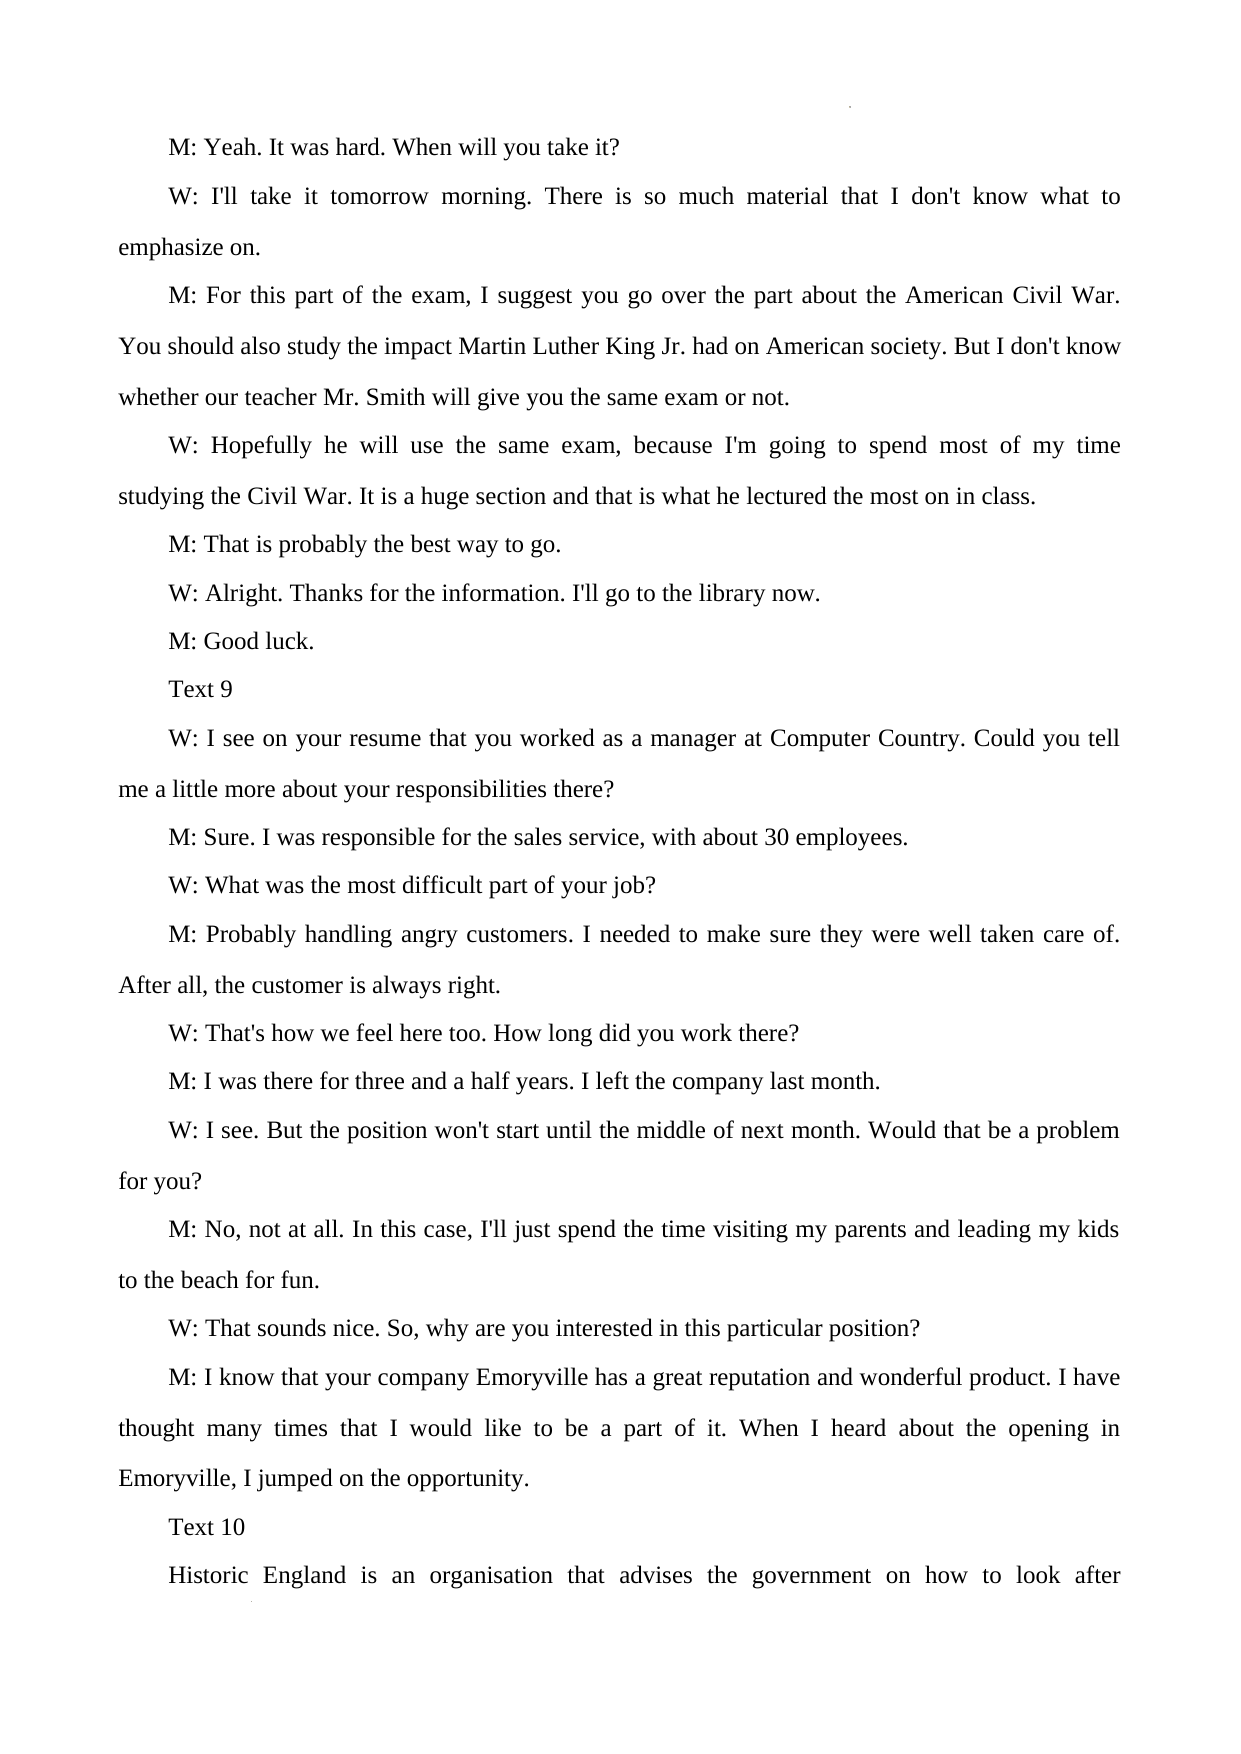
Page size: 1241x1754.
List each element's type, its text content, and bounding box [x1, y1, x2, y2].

text M: Yeah. It was hard. When will you take it? [118, 130, 1122, 164]
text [118, 1558, 1122, 1592]
text W: I see. But the position won't start until the middle of next month. Would that be a problem for you? [118, 1112, 1122, 1197]
text M: No, not at all. In this case, I'll just spend the time visiting my parents and leading my kids to the beach for fun. [118, 1211, 1122, 1296]
text W: I see on your resume that you worked as a manager at Computer Country. Could you tell me a little more about your responsibilities there? [118, 720, 1122, 805]
text M: Sure. I was responsible for the sales service, with about 30 employees. [118, 819, 1122, 853]
text W: Alright. Thanks for the information. I'll go to the library now. [118, 575, 1122, 609]
text M: That is probably the best way to go. [118, 527, 1122, 561]
text W: What was the most difficult part of your job? [118, 868, 1122, 902]
text M: For this part of the exam, I suggest you go over the part about the American Civil War. You should also study the impact Martin Luther King Jr. had on American society. But I don't know whether our teacher Mr. Smith will give you the same exam or not. [118, 277, 1122, 413]
text W: I'll take it tomorrow morning. There is so much material that I don't know what to emphasize on. [118, 178, 1122, 263]
text M: I was there for three and a half years. I left the company last month. [118, 1064, 1122, 1098]
text M: I know that your company Emoryville has a great reputation and wonderful product. I have thought many times that I would like to be a part of it. When I heard about the opening in Emoryville, I jumped on the opportunity. [118, 1359, 1122, 1495]
text W: That sounds nice. So, why are you interested in this particular position? [118, 1311, 1122, 1345]
text W: Hopefully he will use the same exam, because I'm going to spend most of my time studying the Civil War. It is a huge section and that is what he lectured the most on in class. [118, 428, 1122, 513]
text Text 9 [118, 672, 1122, 706]
text M: Probably handling angry customers. I needed to make sure they were well taken care of. After all, the customer is always right. [118, 916, 1122, 1001]
text Text 10 [118, 1509, 1122, 1543]
text W: That's how we feel here too. How long did you work there? [118, 1016, 1122, 1049]
text M: Good luck. [118, 624, 1122, 658]
